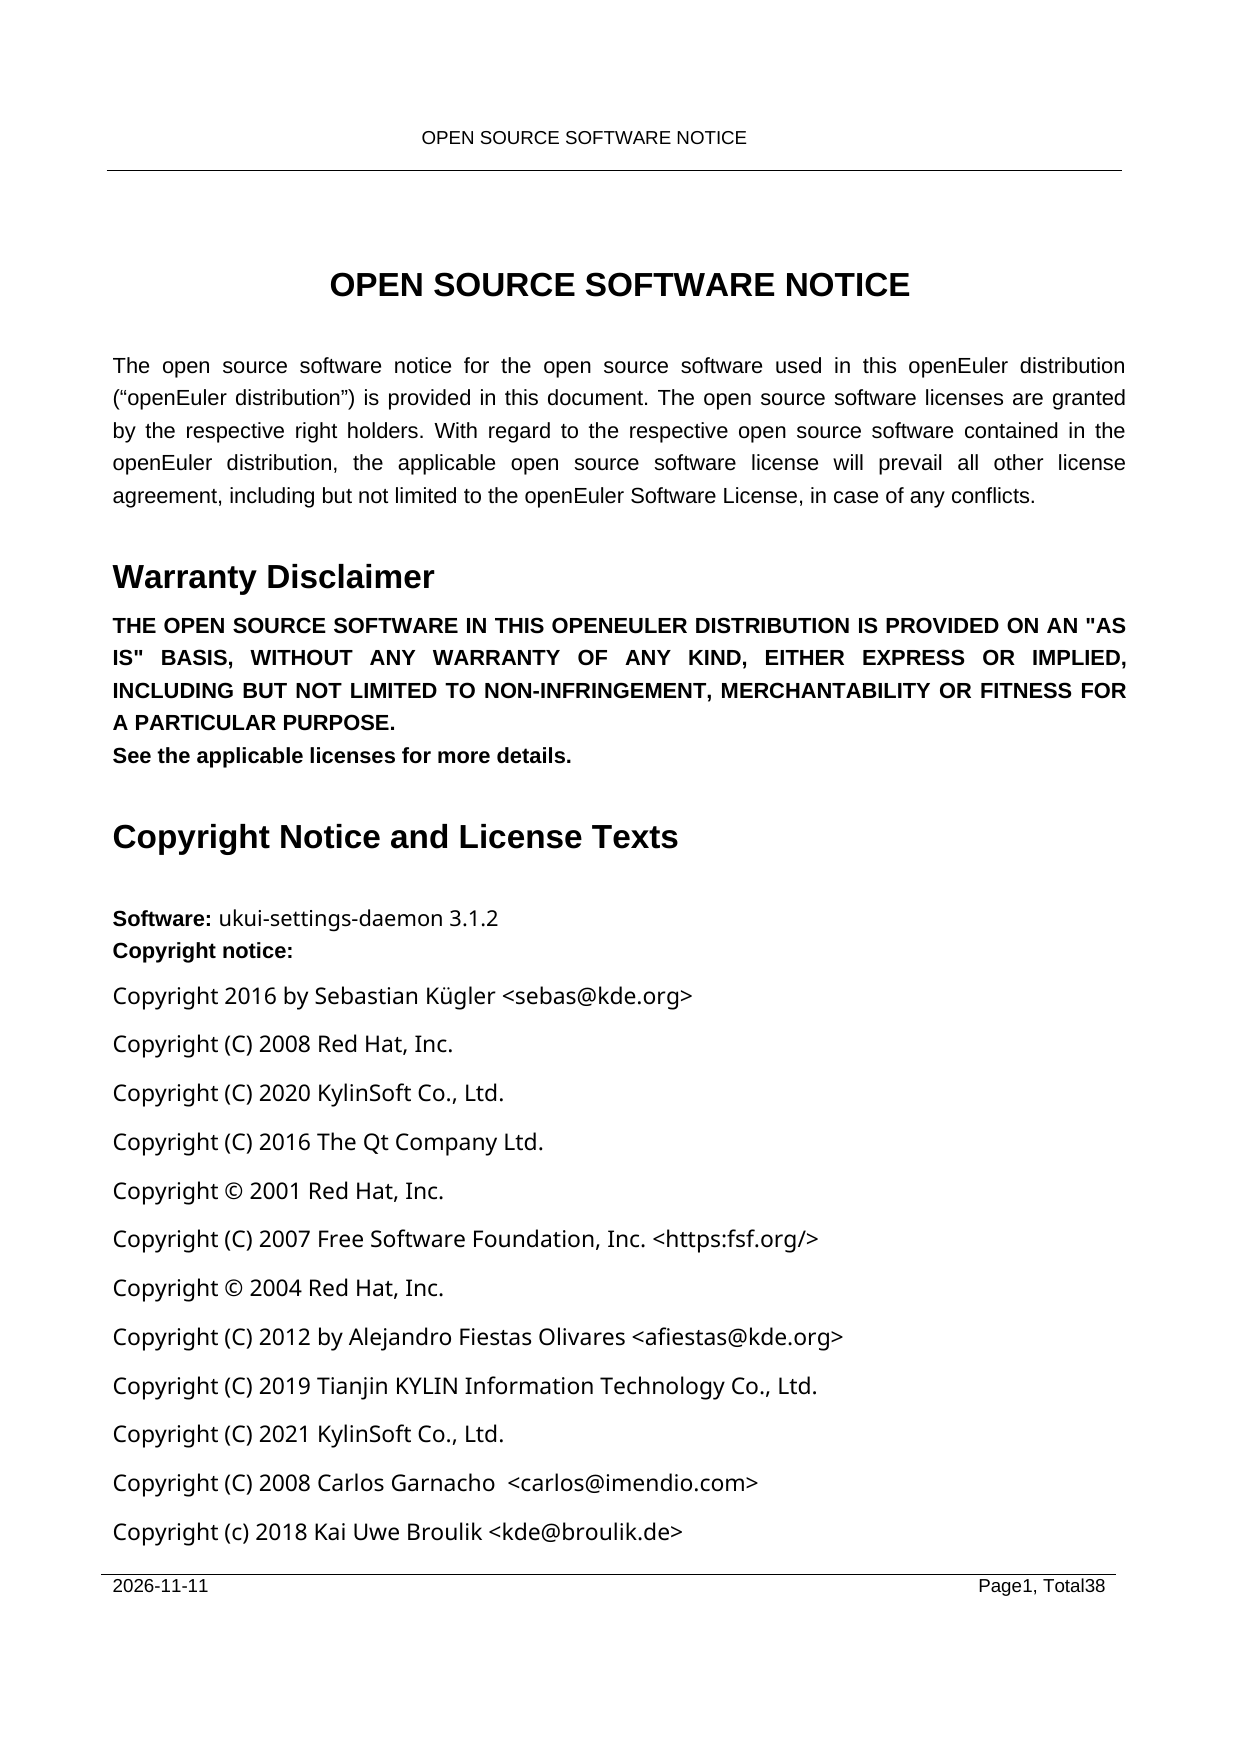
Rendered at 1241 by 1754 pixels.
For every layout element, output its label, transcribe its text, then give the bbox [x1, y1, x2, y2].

text Warranty Disclaimer [112, 544, 1128, 609]
text The open source software notice for the open source software used in this openEuler distribution (“openEuler distribution”) is provided in this document. The open source software licenses are granted by the respective right holders. With regard to the respective open source software contained in the openEuler distribution, the applicable open source software license will prevail all other license agreement, including but not limited to the openEuler Software License, in case of any conflicts. [112, 349, 1128, 511]
text OPEN SOURCE SOFTWARE NOTICE [112, 251, 1128, 316]
text THE OPEN SOURCE SOFTWARE IN THIS OPENEULER DISTRIBUTION IS PROVIDED ON AN "AS IS" BASIS, WITHOUT ANY WARRANTY OF ANY KIND, EITHER EXPRESS OR IMPLIED, INCLUDING BUT NOT LIMITED TO NON-INFRINGEMENT, MERCHANTABILITY OR FITNESS FOR A PARTICULAR PURPOSE. See the applicable licenses for more details. [112, 609, 1128, 771]
text Software: ukui-settings-daemon 3.1.2 [112, 901, 1128, 934]
text Copyright notice: [112, 934, 1128, 966]
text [112, 979, 1128, 1548]
text Copyright Notice and License Texts [112, 804, 1128, 869]
